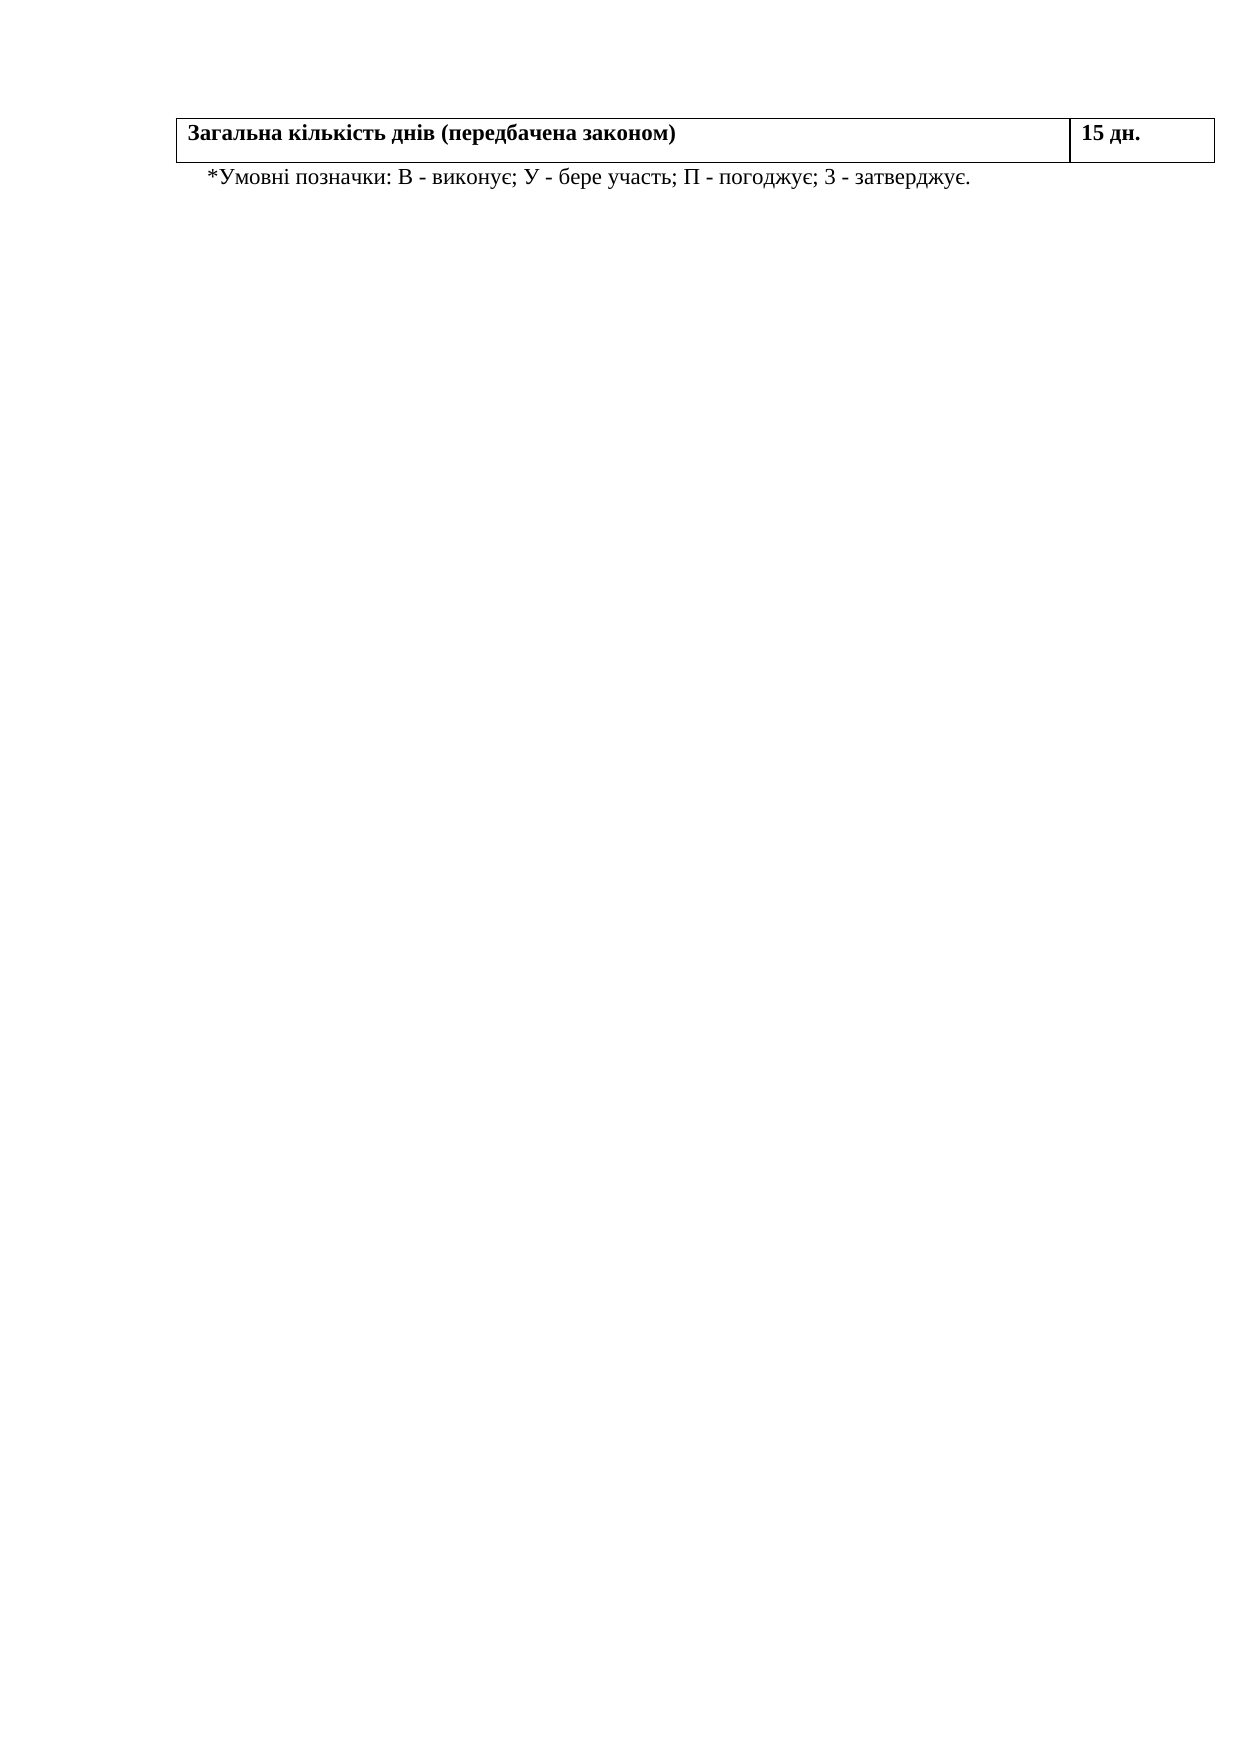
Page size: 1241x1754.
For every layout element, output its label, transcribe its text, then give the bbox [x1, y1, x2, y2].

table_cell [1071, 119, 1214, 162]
text *Умовні позначки: В - виконує; У - бере участь; П - погоджує; 3 - затверджує. [207, 163, 1152, 189]
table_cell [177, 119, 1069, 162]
